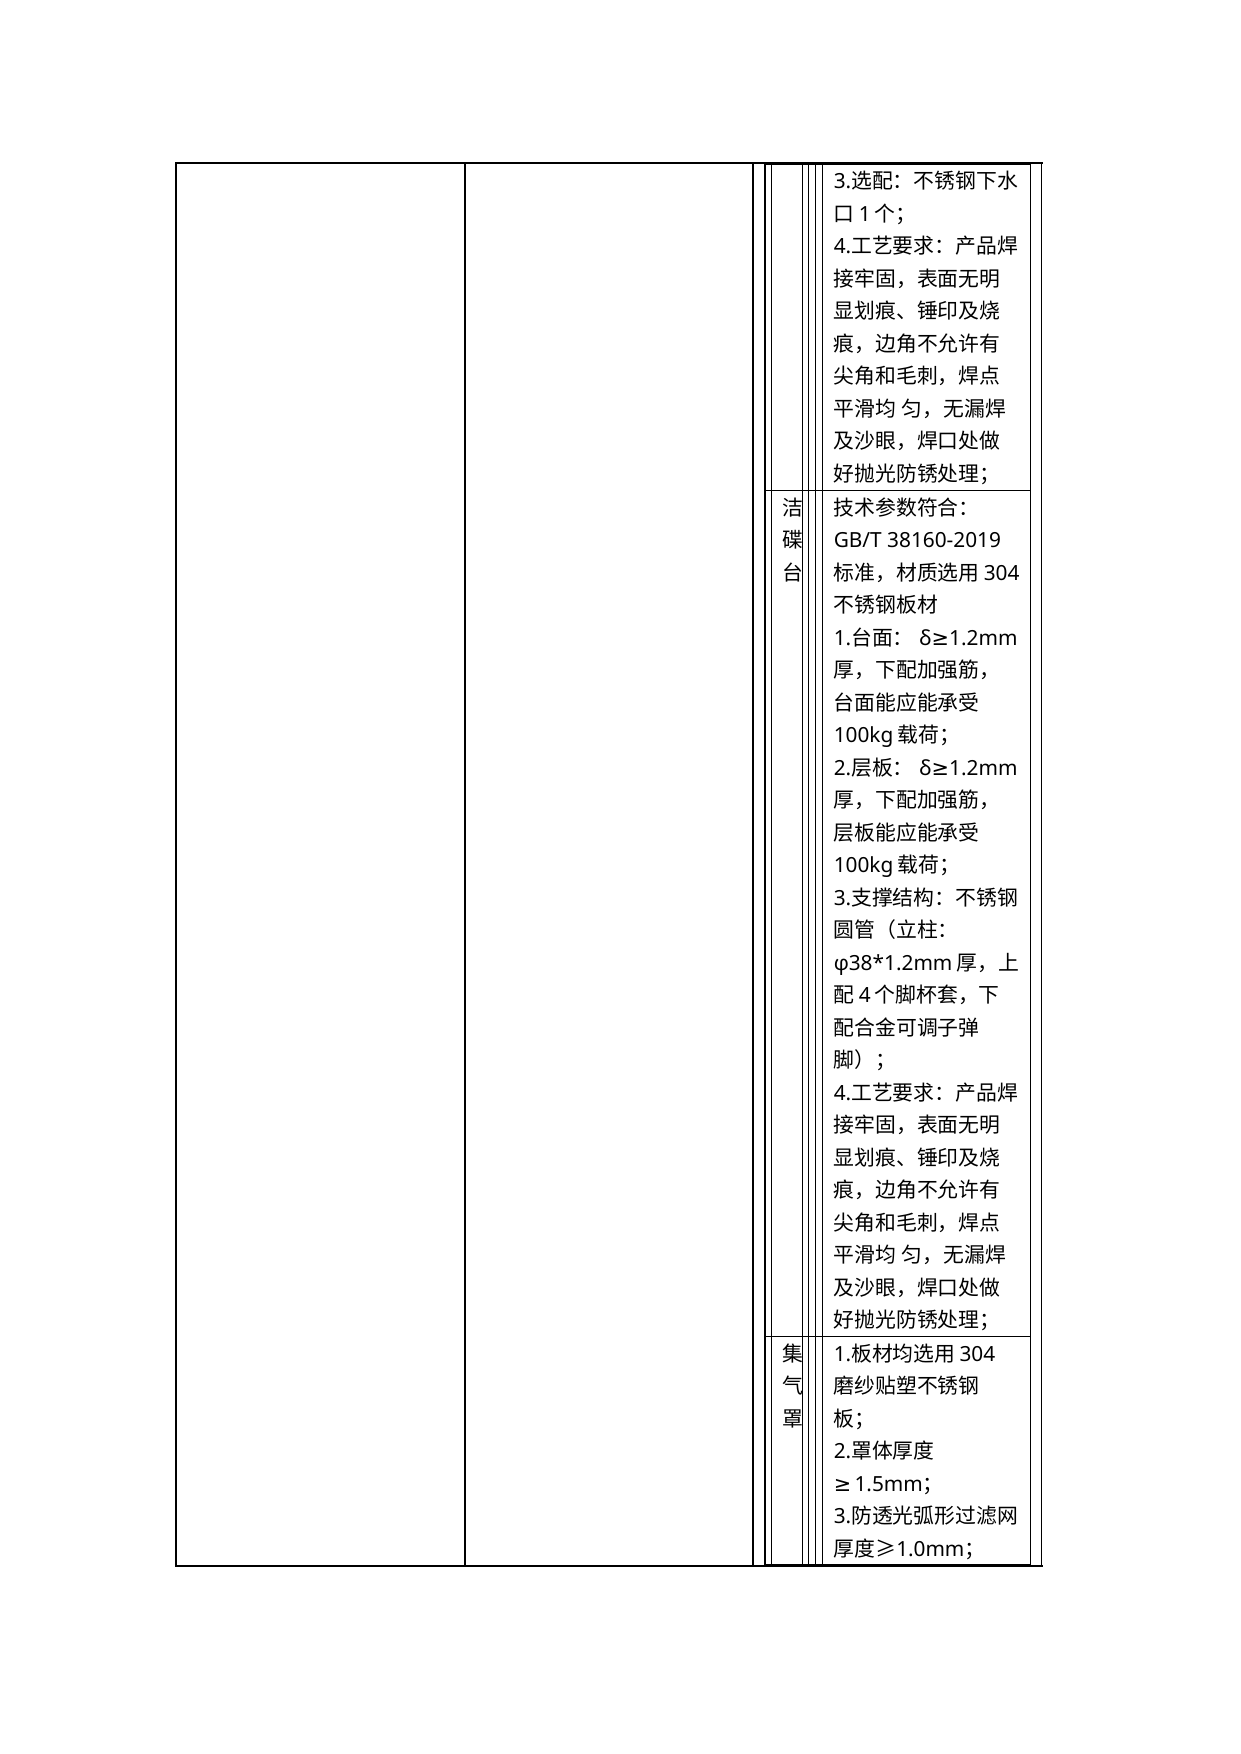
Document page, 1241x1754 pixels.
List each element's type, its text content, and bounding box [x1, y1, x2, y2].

table_cell [772, 491, 802, 1336]
table_cell [803, 491, 808, 1336]
table_cell [772, 165, 802, 490]
table_cell [803, 1337, 808, 1564]
table_cell [809, 1337, 815, 1564]
table_cell [766, 1337, 771, 1564]
table_cell [816, 1337, 822, 1564]
table_cell [809, 165, 815, 490]
table_cell [816, 491, 822, 1336]
table_cell [803, 165, 808, 490]
table_cell [823, 165, 1030, 490]
table_cell [823, 1337, 1030, 1564]
table_cell [766, 491, 771, 1336]
table_cell [754, 164, 764, 1565]
table_cell 1 [177, 164, 464, 1565]
table_cell [816, 165, 822, 490]
table_cell [809, 491, 815, 1336]
table_cell [466, 164, 752, 1565]
table_cell [766, 165, 771, 490]
table_cell [823, 491, 1030, 1336]
table_cell [772, 1337, 802, 1564]
table_cell [1031, 164, 1041, 1565]
